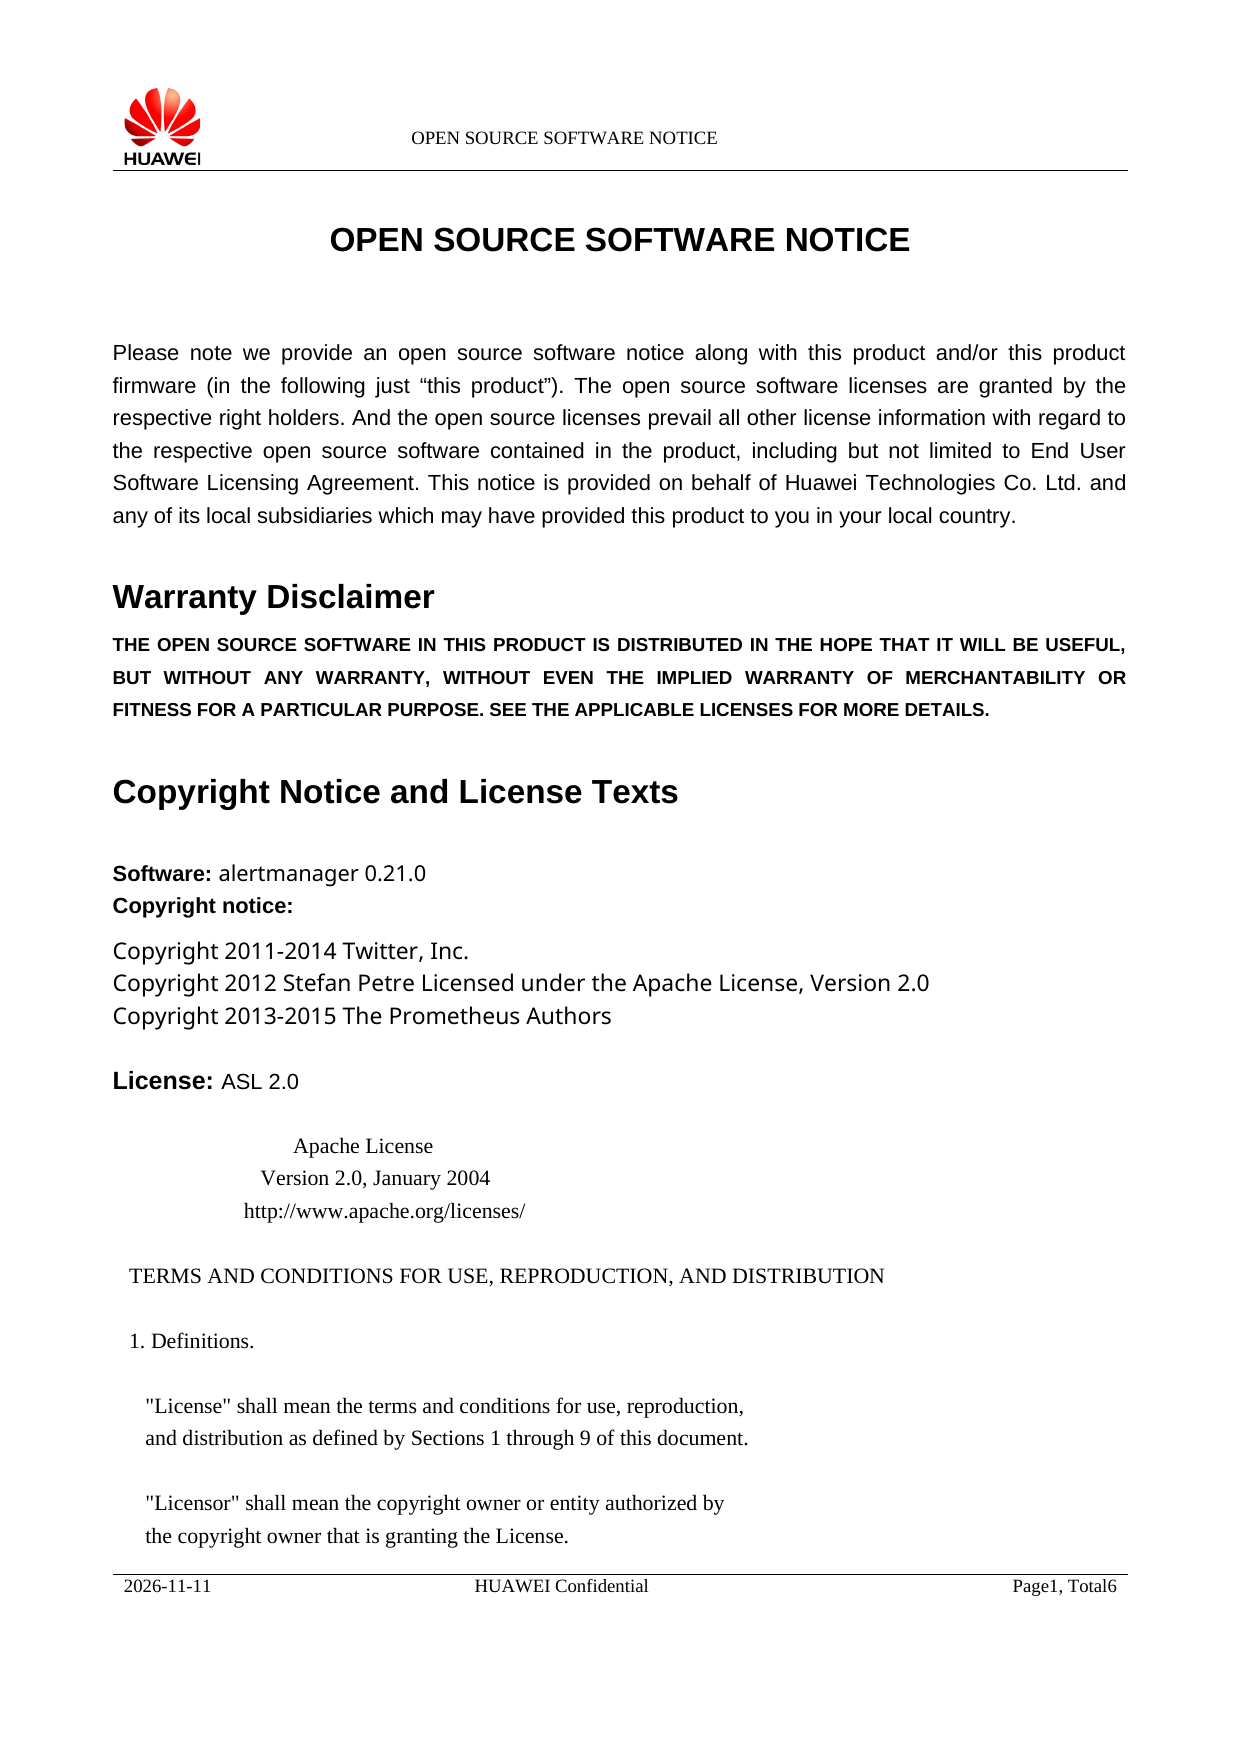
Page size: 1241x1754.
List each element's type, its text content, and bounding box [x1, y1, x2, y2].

text OPEN SOURCE SOFTWARE NOTICE [112, 206, 1128, 271]
text Please note we provide an open source software notice along with this product and/or this product firmware (in the following just “this product”). The open source software licenses are granted by the respective right holders. And the open source licenses prevail all other license information with regard to the respective open source software contained in the product, including but not limited to End User Software Licensing Agreement. This notice is provided on behalf of Huawei Technologies Co. Ltd. and any of its local subsidiaries which may have provided this product to you in your local country. [112, 336, 1128, 531]
text The open source software in this product is distributed in the hope that it will be useful, but WITHOUT ANY WARRANTY, without even the implied warranty of MERCHANTABILITY or FITNESS FOR A PARTICULAR PURPOSE. See the applicable licenses for more details. [112, 629, 1128, 726]
text Copyright 2011-2014 Twitter, Inc. Copyright 2012 Stefan Petre Licensed under the Apache License, Version 2.0 Copyright 2013-2015 The Prometheus Authors [112, 934, 1128, 1064]
text Copyright notice: [112, 889, 1128, 921]
text Copyright Notice and License Texts [112, 759, 1128, 824]
picture [124, 88, 201, 165]
text License: ASL 2.0 [112, 1064, 1128, 1096]
title Software: alertmanager 0.21.0 [112, 856, 1128, 889]
text Warranty Disclaimer [112, 564, 1128, 629]
